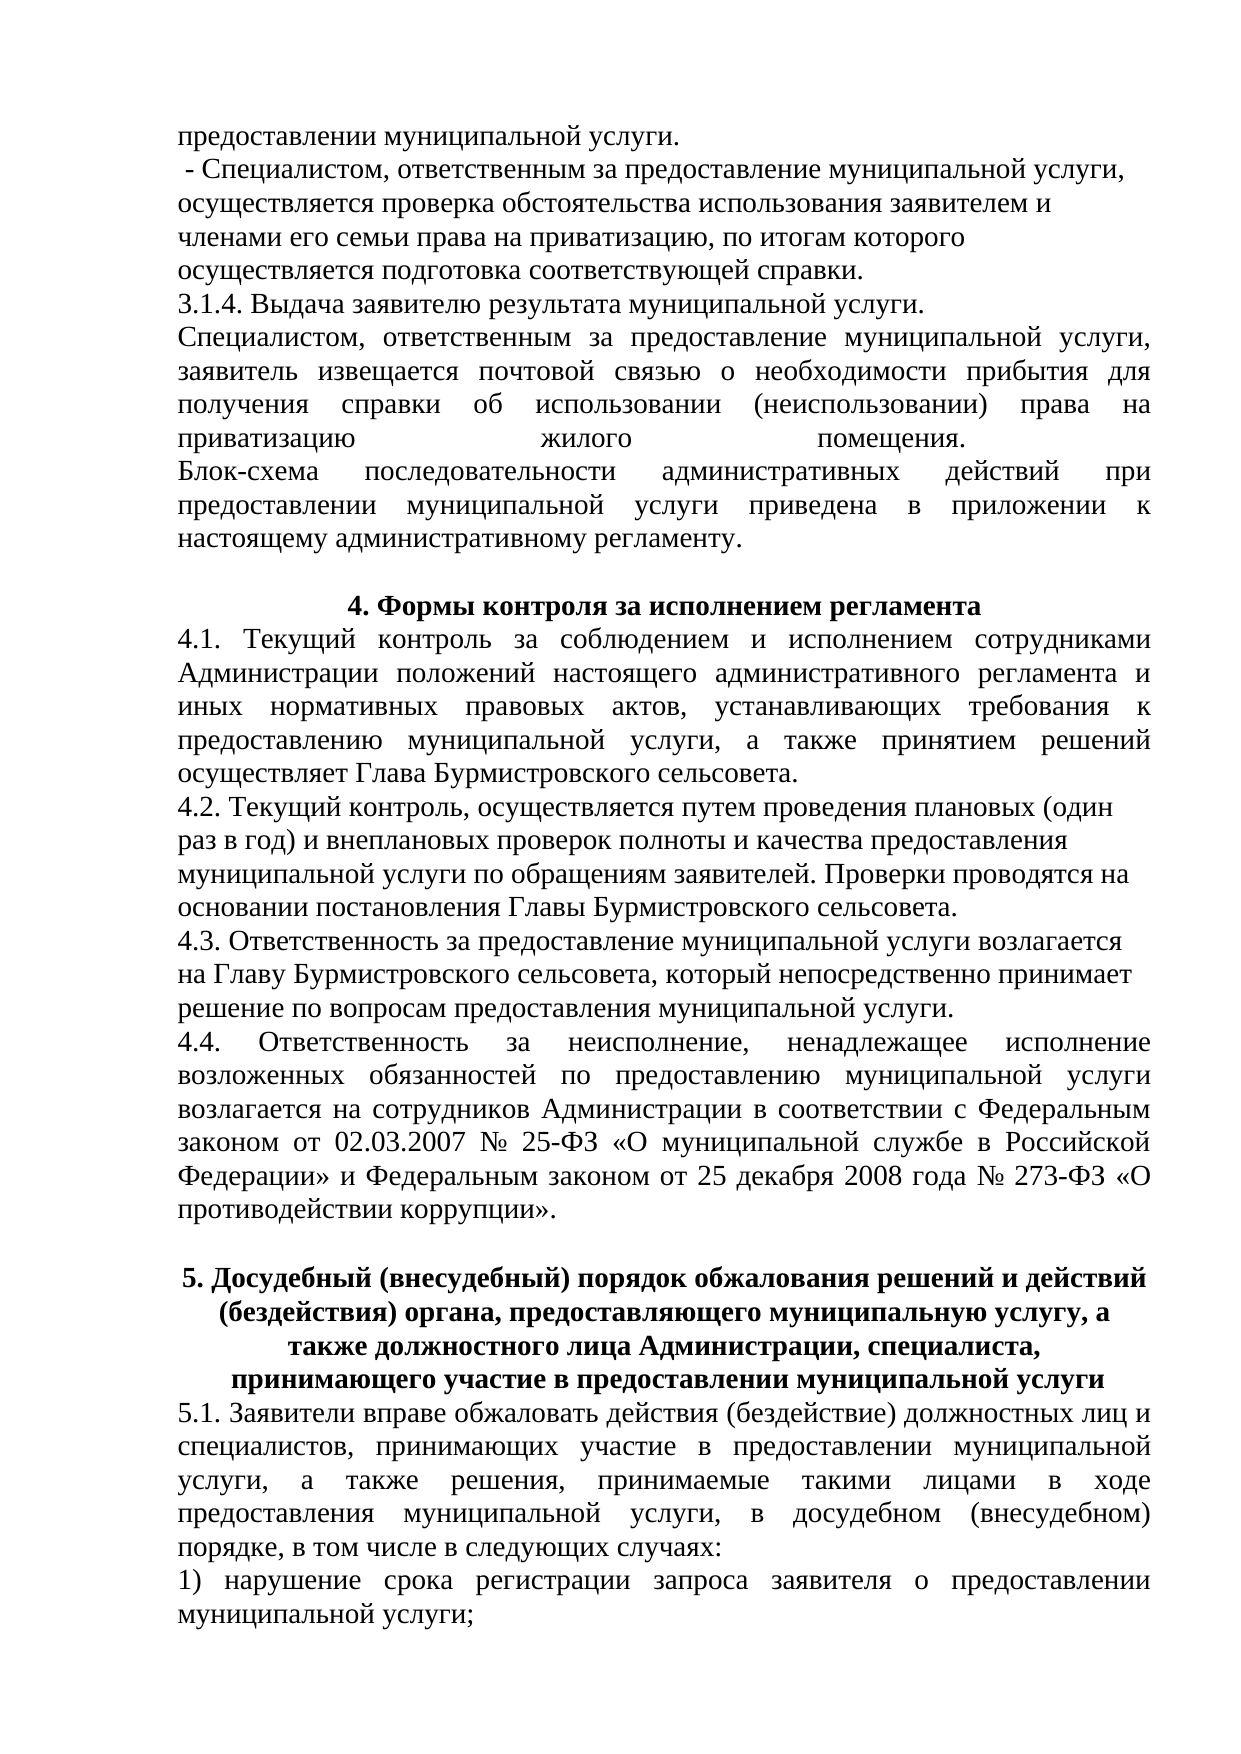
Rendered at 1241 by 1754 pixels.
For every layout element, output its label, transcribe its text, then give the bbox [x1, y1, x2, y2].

text принимающего участие в предоставлении муниципальной услуги [177, 1361, 1152, 1395]
text 5.1. Заявители вправе обжаловать действия (бездействие) должностных лиц и специалистов, принимающих участие в предоставлении муниципальной услуги, а также решения, принимаемые такими лицами в ходе предоставления муниципальной услуги, в досудебном (внесудебном) порядке, в том числе в следующих случаях: [177, 1395, 1152, 1562]
text 4.2. Текущий контроль, осуществляется путем проведения плановых (один раз в год) и внеплановых проверок полноты и качества предоставления муниципальной услуги по обращениям заявителей. Проверки проводятся на основании постановления Главы Бурмистровского сельсовета. 4.3. Ответственность за предоставление муниципальной услуги возлагается на Главу Бурмистровского сельсовета, который непосредственно принимает решение по вопросам предоставления муниципальной услуги. [177, 789, 1152, 1024]
text 4. Формы контроля за исполнением регламента [177, 588, 1152, 621]
text 5. Досудебный (внесудебный) порядок обжалования решений и действий (бездействия) органа, предоставляющего муниципальную услугу, а также должностного лица Администрации, специалиста, [177, 1261, 1152, 1361]
text Специалистом, ответственным за предоставление муниципальной услуги, заявитель извещается почтовой связью о необходимости прибытия для получения справки об использовании (неиспользовании) права на приватизацию жилого помещения. Блок-схема последовательности административных действий при предоставлении муниципальной услуги приведена в приложении к настоящему административному регламенту. [177, 319, 1152, 554]
text 1) нарушение срока регистрации запроса заявителя о предоставлении муниципальной услуги; [177, 1562, 1152, 1629]
text 4.1. Текущий контроль за соблюдением и исполнением сотрудниками Администрации положений настоящего административного регламента и иных нормативных правовых актов, устанавливающих требования к предоставлению муниципальной услуги, а также принятием решений осуществляет Глава Бурмистровского сельсовета. [177, 621, 1152, 789]
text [177, 118, 1152, 319]
text 4.4. Ответственность за неисполнение, ненадлежащее исполнение возложенных обязанностей по предоставлению муниципальной услуги возлагается на сотрудников Администрации в соответствии с Федеральным законом от 02.03.2007 № 25-ФЗ «О муниципальной службе в Российской Федерации» и Федеральным законом от 25 декабря 2008 года № 273-ФЗ «О противодействии коррупции». [177, 1024, 1152, 1225]
